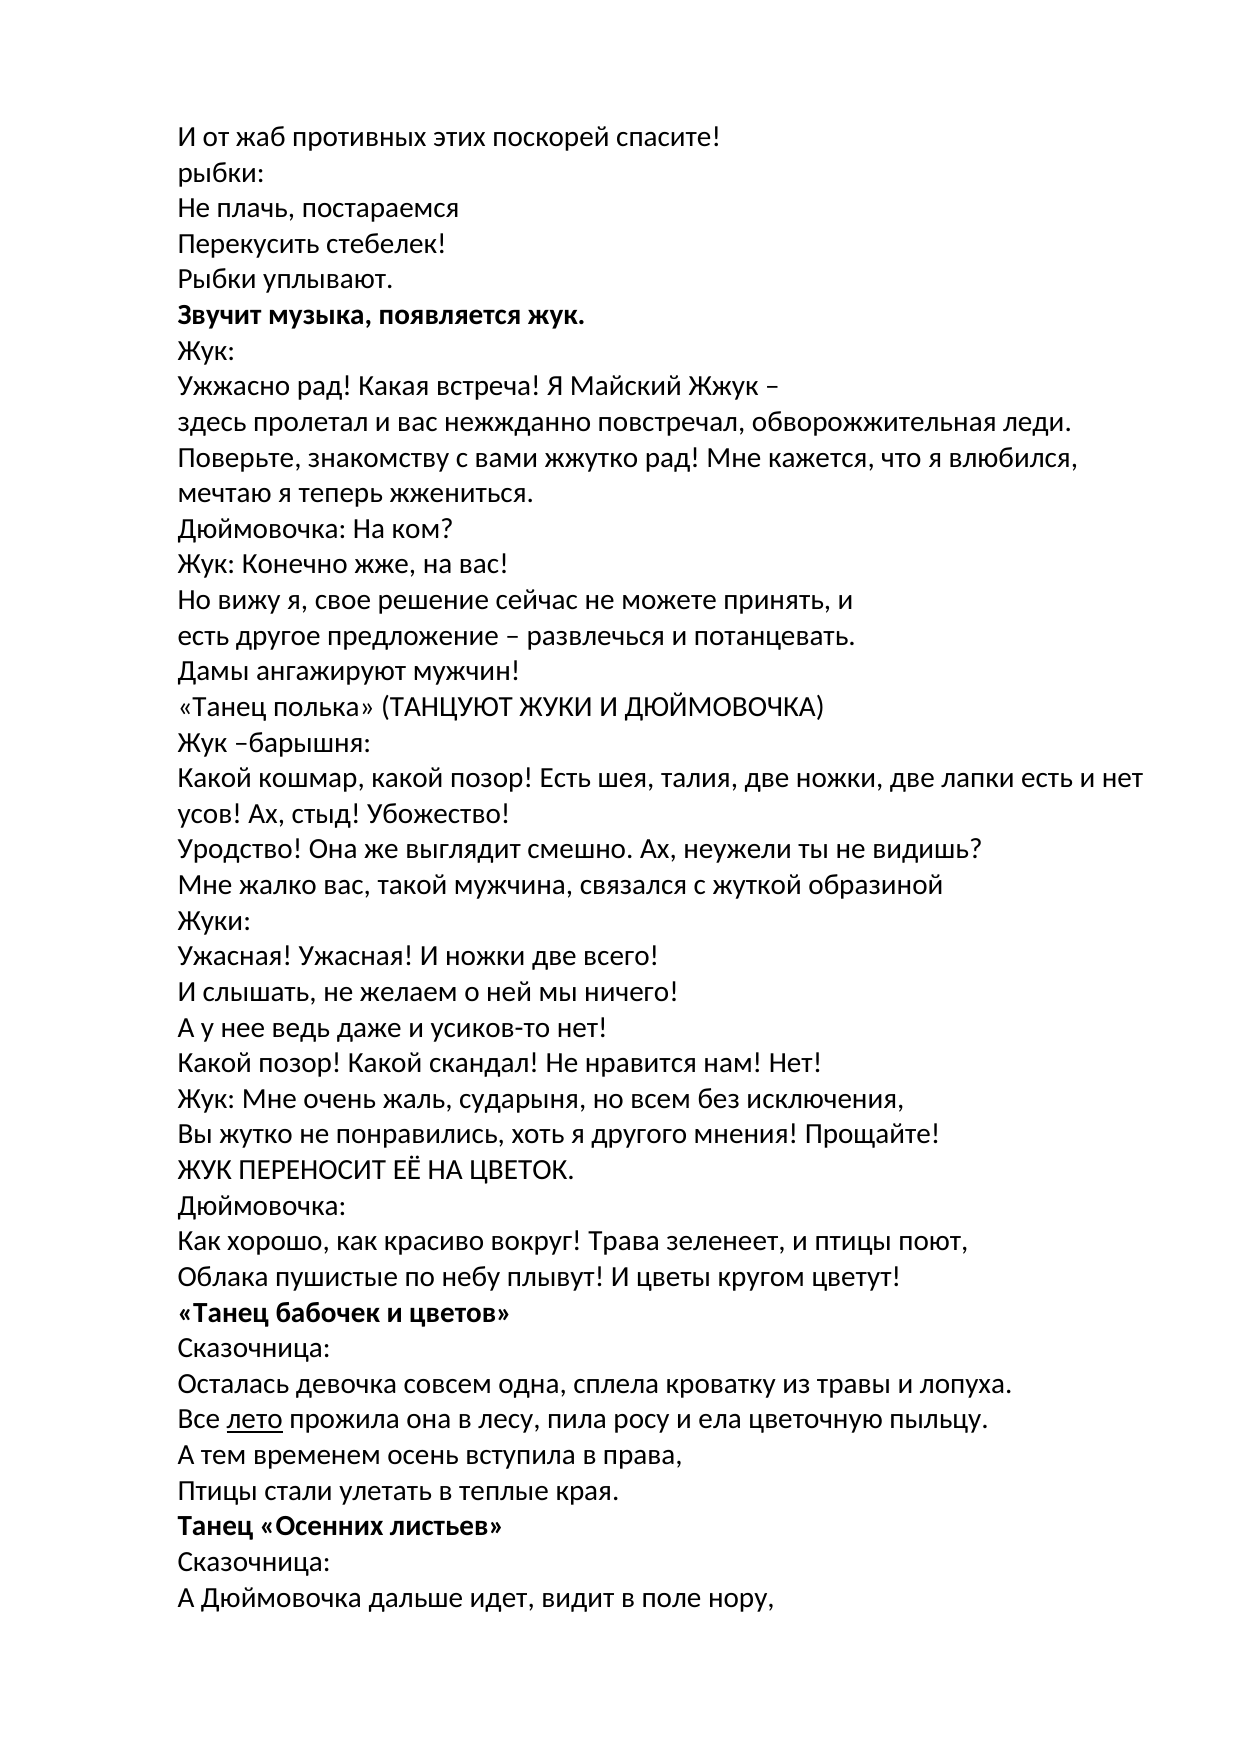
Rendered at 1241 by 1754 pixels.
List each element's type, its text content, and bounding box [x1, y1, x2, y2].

text Дамы ангажируют мужчин! [177, 652, 1152, 688]
text Рыбки уплывают. [177, 261, 1152, 296]
text Облака пушистые по небу плывут! И цветы кругом цветут! [177, 1258, 1152, 1294]
text А у нее ведь даже и усиков-то нет! [177, 1009, 1152, 1044]
text Перекусить стебелек! [177, 225, 1152, 261]
text Сказочница: [177, 1543, 1152, 1579]
text И слышать, не желаем о ней мы ничего! [177, 973, 1152, 1009]
text Ужжасно рад! Какая встреча! Я Майский Жжук – [177, 367, 1152, 403]
text Вы жутко не понравились, хоть я другого мнения! Прощайте! [177, 1116, 1152, 1151]
text Сказочница: [177, 1329, 1152, 1365]
text Осталась девочка совсем одна, сплела кроватку из травы и лопуха. [177, 1365, 1152, 1401]
text Какой позор! Какой скандал! Не нравится нам! Нет! [177, 1044, 1152, 1080]
text Как хорошо, как красиво вокруг! Трава зеленеет, и птицы поют, [177, 1222, 1152, 1258]
text Жук: [177, 332, 1152, 367]
text ЖУК ПЕРЕНОСИТ ЕЁ НА ЦВЕТОК. [177, 1151, 1152, 1187]
text Уродство! Она же выглядит смешно. Ах, неужели ты не видишь? [177, 831, 1152, 866]
text Жук: Конечно жже, на вас! [177, 546, 1152, 581]
text Но вижу я, свое решение сейчас не можете принять, и [177, 581, 1152, 617]
text Все лето прожила она в лесу, пила росу и ела цветочную пыльцу. [177, 1401, 1152, 1436]
text Не плачь, постараемся [177, 189, 1152, 225]
text рыбки: [177, 154, 1152, 189]
text Ужасная! Ужасная! И ножки две всего! [177, 937, 1152, 973]
text Жук –барышня: [177, 724, 1152, 759]
text Дюймовочка: [177, 1187, 1152, 1222]
text Какой кошмар, какой позор! Есть шея, талия, две ножки, две лапки есть и нет усов! Ах, стыд! Убожество! [177, 759, 1152, 831]
text Мне жалко вас, такой мужчина, связался с жуткой образиной [177, 866, 1152, 902]
text есть другое предложение – развлечься и потанцевать. [177, 617, 1152, 652]
text «Танец бабочек и цветов» [177, 1294, 1152, 1329]
text Звучит музыка, появляется жук. [177, 296, 1152, 332]
text А Дюймовочка дальше идет, видит в поле нору, [177, 1579, 1152, 1614]
text Жук: Мне очень жаль, сударыня, но всем без исключения, [177, 1080, 1152, 1116]
text «Танец полька» (ТАНЦУЮТ ЖУКИ И ДЮЙМОВОЧКА) [177, 688, 1152, 724]
text Птицы стали улетать в теплые края. [177, 1472, 1152, 1507]
text Дюймовочка: На ком? [177, 510, 1152, 546]
text И от жаб противных этих поскорей спасите! [177, 118, 1152, 154]
text Жуки: [177, 902, 1152, 937]
text Поверьте, знакомству с вами жжутко рад! Мне кажется, что я влюбился, мечтаю я теперь жжениться. [177, 439, 1152, 510]
text А тем временем осень вступила в права, [177, 1436, 1152, 1472]
text Танец «Осенних листьев» [177, 1507, 1152, 1543]
text здесь пролетал и вас нежжданно повстречал, обворожжительная леди. [177, 403, 1152, 439]
